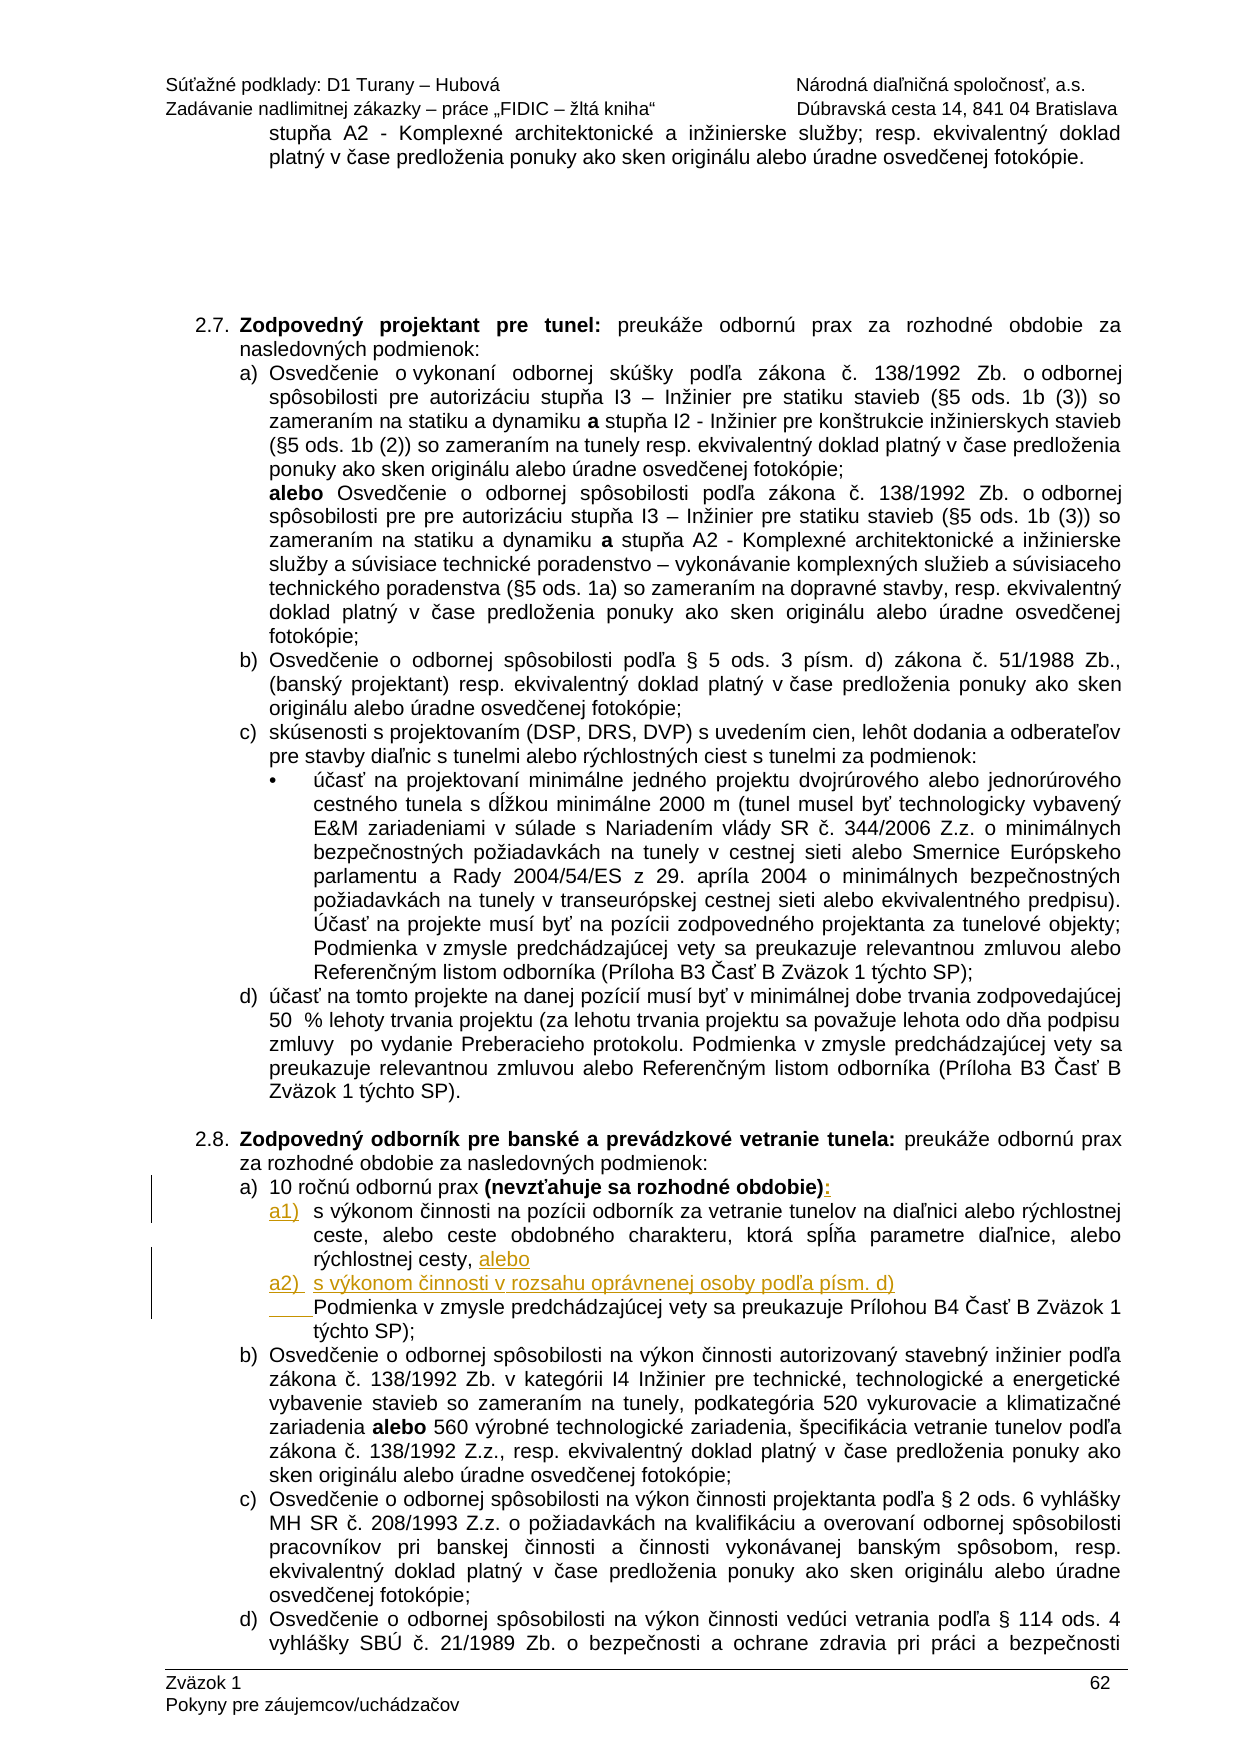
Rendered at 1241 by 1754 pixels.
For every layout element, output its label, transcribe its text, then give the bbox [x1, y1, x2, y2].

text a) Osvedčenie o vykonaní odbornej skúšky podľa zákona č. 138/1992 Zb. o odbornej spôsobilosti pre autorizáciu stupňa I3 – Inžinier pre statiku stavieb (§5 ods. 1b (3)) so zameraním na statiku a dynamiku a stupňa I2 - Inžinier pre konštrukcie inžinierskych stavieb (§5 ods. 1b (2)) so zameraním na tunely resp. ekvivalentný doklad platný v čase predloženia ponuky ako sken originálu alebo úradne osvedčenej fotokópie; [239, 361, 1122, 480]
text alebo Osvedčenie o odbornej spôsobilosti podľa zákona č. 138/1992 Zb. o odbornej spôsobilosti pre pre autorizáciu stupňa I3 – Inžinier pre statiku stavieb (§5 ods. 1b (3)) so zameraním na statiku a dynamiku a stupňa A2 - Komplexné architektonické a inžinierske služby a súvisiace technické poradenstvo – vykonávanie komplexných služieb a súvisiaceho technického poradenstva (§5 ods. 1a) so zameraním na dopravné stavby, resp. ekvivalentný doklad platný v čase predloženia ponuky ako sken originálu alebo úradne osvedčenej fotokópie; [239, 480, 1122, 648]
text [239, 1606, 1122, 1654]
text a) 10 ročnú odbornú prax (nevzťahuje sa rozhodné obdobie) [239, 1175, 1122, 1199]
text b) Osvedčenie o odbornej spôsobilosti na výkon činnosti autorizovaný stavebný inžinier podľa zákona č. 138/1992 Zb. v kategórii I4 Inžinier pre technické, technologické a energetické vybavenie stavieb so zameraním na tunely, podkategória 520 vykurovacie a klimatizačné zariadenia alebo 560 výrobné technologické zariadenia, špecifikácia vetranie tunelov podľa zákona č. 138/1992 Z.z., resp. ekvivalentný doklad platný v čase predloženia ponuky ako sken originálu alebo úradne osvedčenej fotokópie; [239, 1343, 1122, 1487]
text 2.8. Zodpovedný odborník pre banské a prevádzkové vetranie tunela: preukáže odbornú prax za rozhodné obdobie za nasledovných podmienok: [195, 1127, 1122, 1175]
text d) účasť na tomto projekte na danej pozícií musí byť v minimálnej dobe trvania zodpovedajúcej 50 % lehoty trvania projektu (za lehotu trvania projektu sa považuje lehota odo dňa podpisu zmluvy po vydanie Preberacieho protokolu. Podmienka v zmysle predchádzajúcej vety sa preukazuje relevantnou zmluvou alebo Referenčným listom odborníka (Príloha B3 Časť B Zväzok 1 týchto SP). [239, 983, 1122, 1103]
text • účasť na projektovaní minimálne jedného projektu dvojrúrového alebo jednorúrového cestného tunela s dĺžkou minimálne 2000 m (tunel musel byť technologicky vybavený E&M zariadeniami v súlade s Nariadením vlády SR č. 344/2006 Z.z. o minimálnych bezpečnostných požiadavkách na tunely v cestnej sieti alebo Smernice Európskeho parlamentu a Rady 2004/54/ES z 29. apríla 2004 o minimálnych bezpečnostných požiadavkách na tunely v transeurópskej cestnej sieti alebo ekvivalentného predpisu). Účasť na projekte musí byť na pozícii zodpovedného projektanta za tunelové objekty; Podmienka v zmysle predchádzajúcej vety sa preukazuje relevantnou zmluvou alebo Referenčným listom odborníka (Príloha B3 Časť B Zväzok 1 týchto SP); [269, 768, 1122, 983]
text s výkonom činnosti na pozícii odborník za vetranie tunelov na diaľnici alebo rýchlostnej ceste, alebo ceste obdobného charakteru, ktorá spĺňa parametre diaľnice, alebo rýchlostnej cesty, [269, 1199, 1122, 1271]
text b) Osvedčenie o odbornej spôsobilosti podľa § 5 ods. 3 písm. d) zákona č. 51/1988 Zb., (banský projektant) resp. ekvivalentný doklad platný v čase predloženia ponuky ako sken originálu alebo úradne osvedčenej fotokópie; [239, 648, 1122, 720]
text 2.7. Zodpovedný projektant pre tunel: preukáže odbornú prax za rozhodné obdobie za nasledovných podmienok: [195, 313, 1122, 361]
text Podmienka v zmysle predchádzajúcej vety sa preukazuje Prílohou B4 Časť B Zväzok 1 týchto SP); [269, 1295, 1122, 1343]
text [239, 121, 1122, 169]
text c) skúsenosti s projektovaním (DSP, DRS, DVP) s uvedením cien, lehôt dodania a odberateľov pre stavby diaľnic s tunelmi alebo rýchlostných ciest s tunelmi za podmienok: [239, 720, 1122, 768]
text c) Osvedčenie o odbornej spôsobilosti na výkon činnosti projektanta podľa § 2 ods. 6 vyhlášky MH SR č. 208/1993 Z.z. o požiadavkách na kvalifikáciu a overovaní odbornej spôsobilosti pracovníkov pri banskej činnosti a činnosti vykonávanej banským spôsobom, resp. ekvivalentný doklad platný v čase predloženia ponuky ako sken originálu alebo úradne osvedčenej fotokópie; [239, 1487, 1122, 1606]
